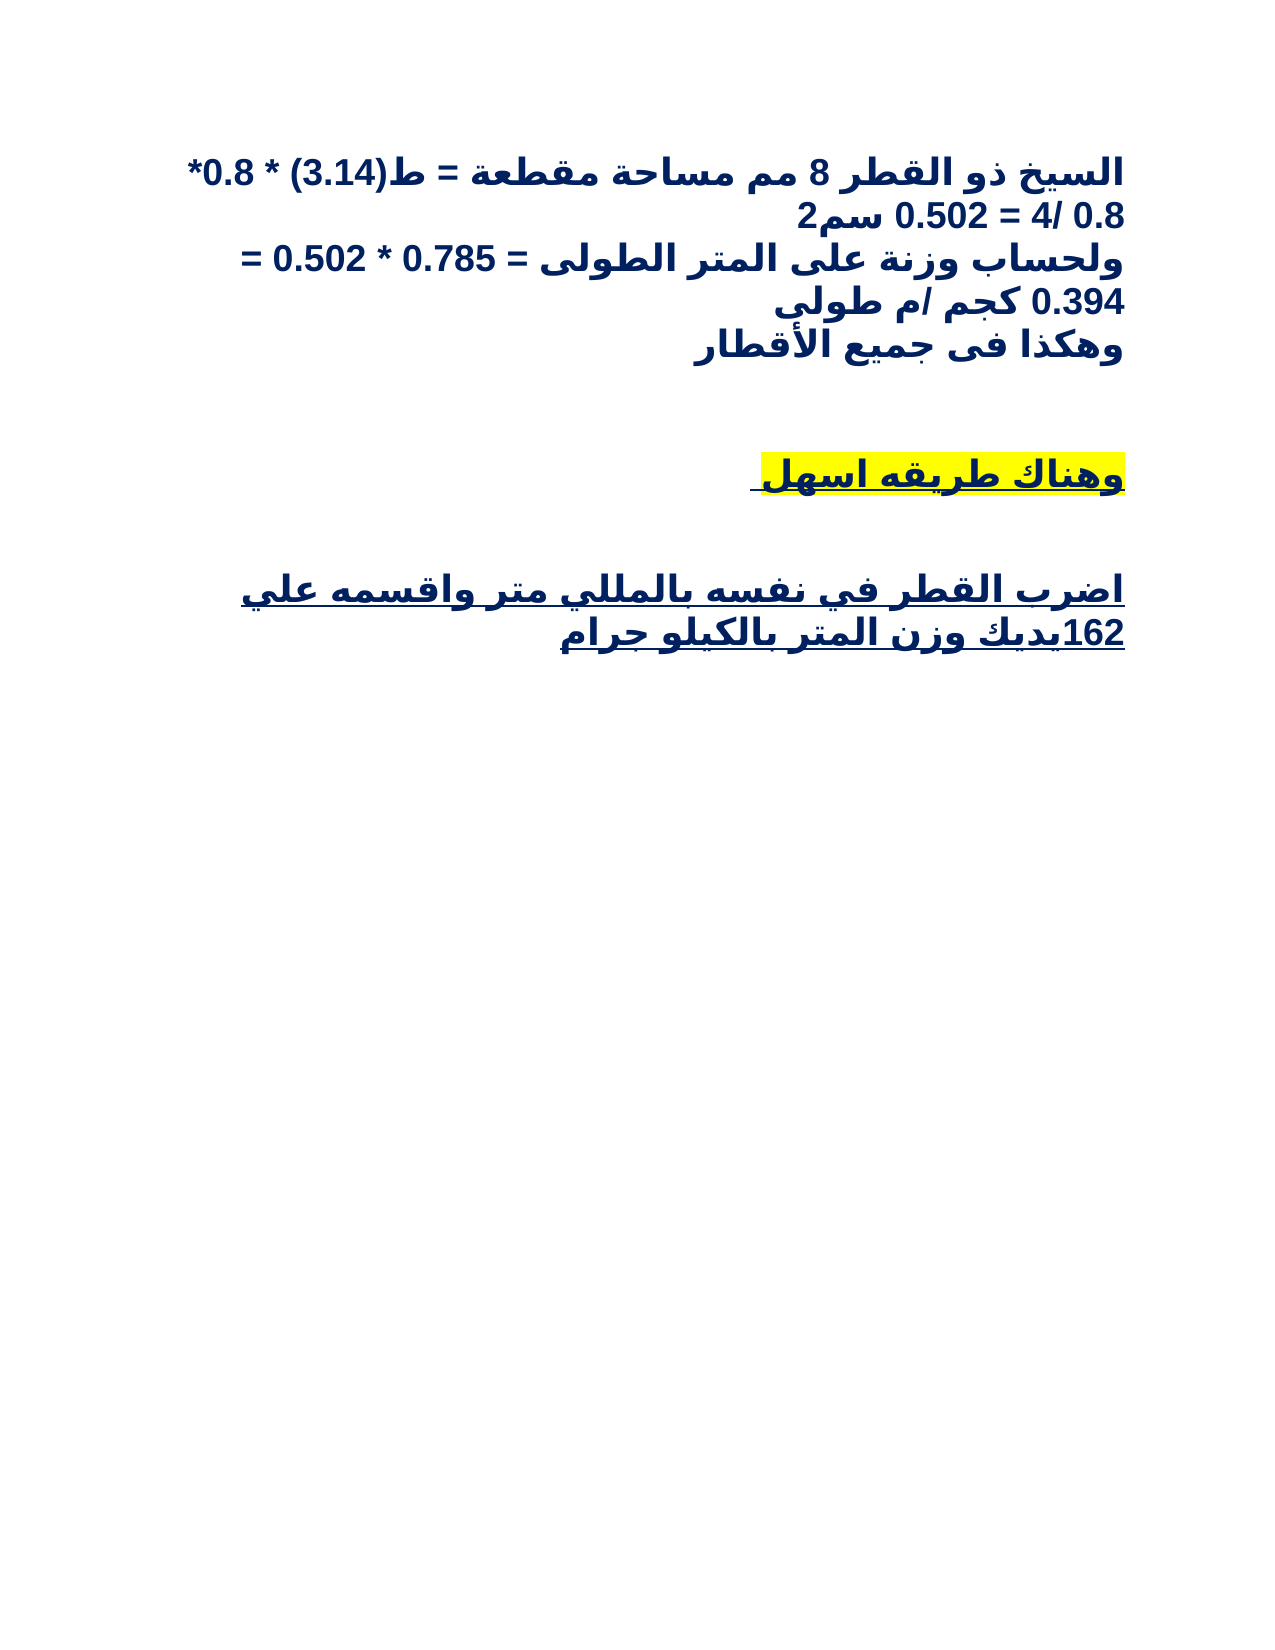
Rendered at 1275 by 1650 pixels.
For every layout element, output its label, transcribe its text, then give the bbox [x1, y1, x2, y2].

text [150, 150, 1125, 495]
text اضرب القطر في نفسه بالمللي متر واقسمه علي 162يديك وزن المتر بالكيلو جرام [150, 524, 1125, 653]
